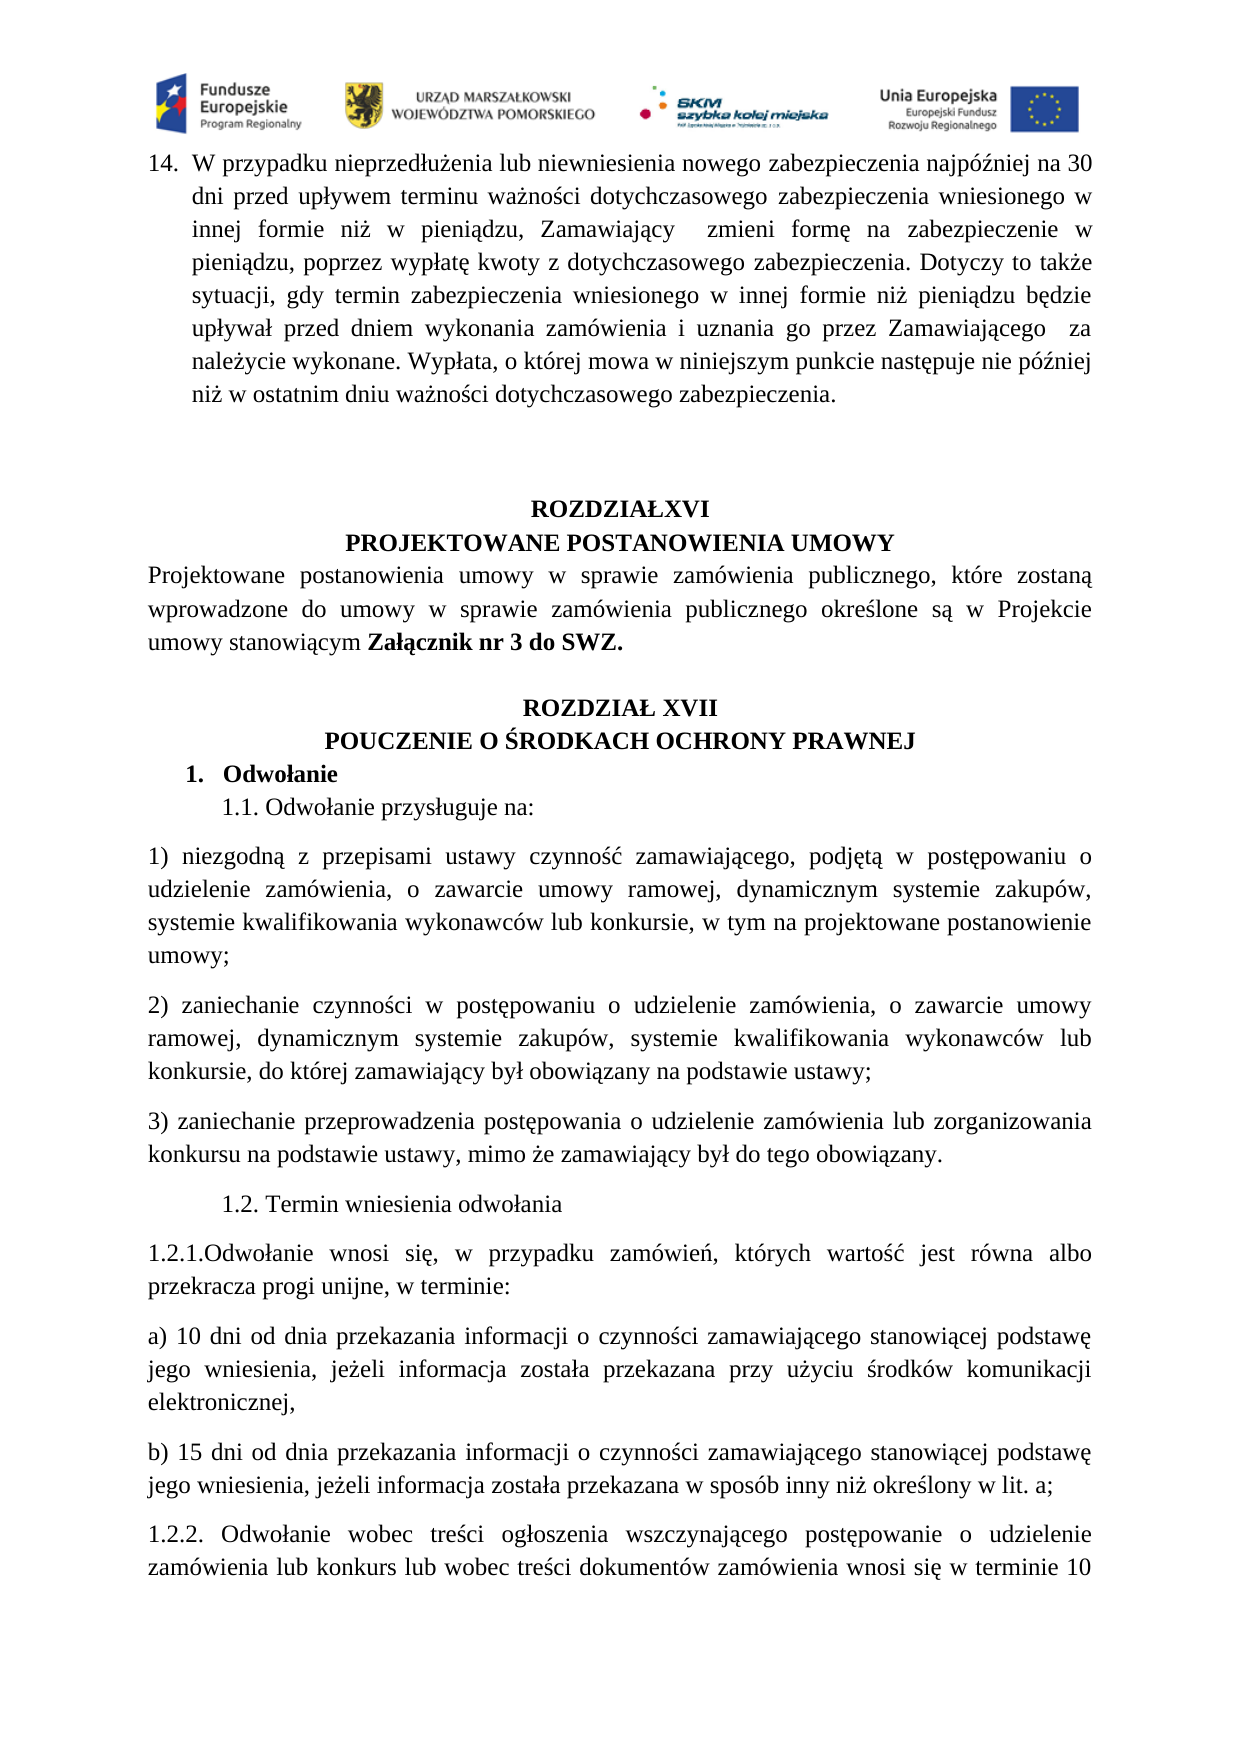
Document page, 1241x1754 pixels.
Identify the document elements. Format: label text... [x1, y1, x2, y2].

text b) 15 dni od dnia przekazania informacji o czynności zamawiającego stanowiącej podstawę jego wniesienia, jeżeli informacja została przekazana w sposób inny niż określony w lit. a; [148, 1437, 1093, 1498]
text 2) zaniechanie czynności w postępowaniu o udzielenie zamówienia, o zawarcie umowy ramowej, dynamicznym systemie zakupów, systemie kwalifikowania wykonawców lub konkursie, do której zamawiający był obowiązany na podstawie ustawy; [148, 990, 1093, 1085]
text ROZDZIAŁ XVII [148, 693, 1093, 721]
text 1) niezgodną z przepisami ustawy czynność zamawiającego, podjętą w postępowaniu o udzielenie zamówienia, o zawarcie umowy ramowej, dynamicznym systemie zakupów, systemie kwalifikowania wykonawców lub konkursie, w tym na projektowane postanowienie umowy; [148, 841, 1093, 969]
text Projektowane postanowienia umowy w sprawie zamówienia publicznego, które zostaną wprowadzone do umowy w sprawie zamówienia publicznego określone są w Projekcie umowy stanowiącym Załącznik nr 3 do SWZ. [148, 561, 1093, 655]
text a) 10 dni od dnia przekazania informacji o czynności zamawiającego stanowiącej podstawę jego wniesienia, jeżeli informacja została przekazana przy użyciu środków komunikacji elektronicznej, [148, 1321, 1093, 1416]
text PROJEKTOWANE POSTANOWIENIA UMOWY [148, 528, 1093, 556]
text ROZDZIAŁXVI [148, 494, 1093, 523]
list Odwołanie [185, 759, 1093, 787]
picture [147, 73, 1093, 148]
text 3) zaniechanie przeprowadzenia postępowania o udzielenie zamówienia lub zorganizowania konkursu na podstawie ustawy, mimo że zamawiający był do tego obowiązany. [148, 1106, 1093, 1168]
list W przypadku nieprzedłużenia lub niewniesienia nowego zabezpieczenia najpóźniej na 30 dni przed upływem terminu ważności dotychczasowego zabezpieczenia wniesionego w innej formie niż w pieniądzu, Zamawiający zmieni formę na zabezpieczenie w pieniądzu, poprzez wypłatę kwoty z dotychczasowego zabezpieczenia. Dotyczy to także sytuacji, gdy termin zabezpieczenia wniesionego w innej formie niż pieniądzu będzie upływał przed dniem wykonania zamówienia i uznania go przez Zamawiającego za należycie wykonane. Wypłata, o której mowa w niniejszym punkcie następuje nie później niż w ostatnim dniu ważności dotychczasowego zabezpieczenia. [148, 148, 1093, 408]
text 1.2. Termin wniesienia odwołania [221, 1189, 1093, 1217]
text POUCZENIE O ŚRODKACH OCHRONY PRAWNEJ [148, 726, 1093, 754]
text 1.1. Odwołanie przysługuje na: [221, 792, 1093, 821]
text 1.2.1.Odwołanie wnosi się, w przypadku zamówień, których wartość jest równa albo przekracza progi unijne, w terminie: [148, 1238, 1093, 1300]
